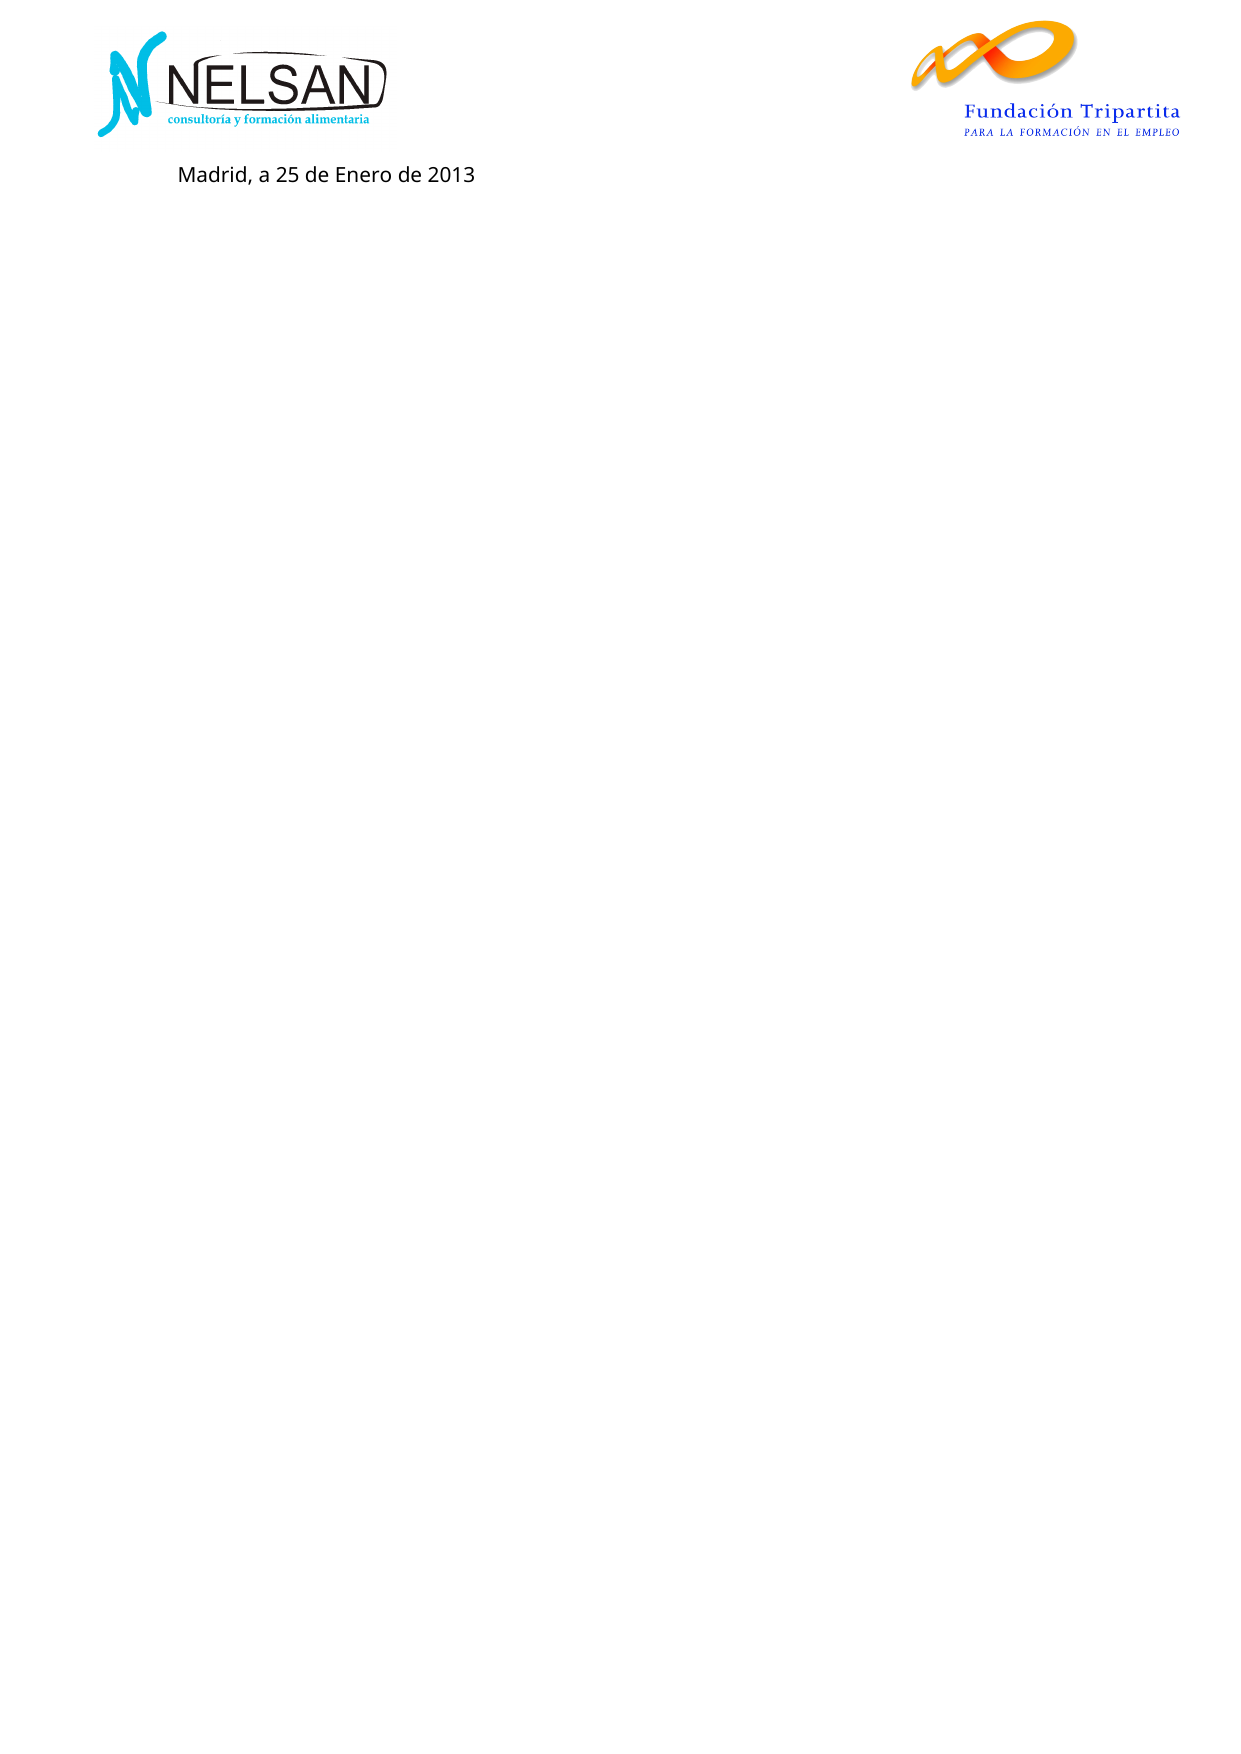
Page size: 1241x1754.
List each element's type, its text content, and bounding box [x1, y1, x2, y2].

picture [93, 26, 397, 152]
picture [909, 18, 1182, 138]
text Madrid, a 25 de Enero de 2013 [177, 160, 1226, 188]
